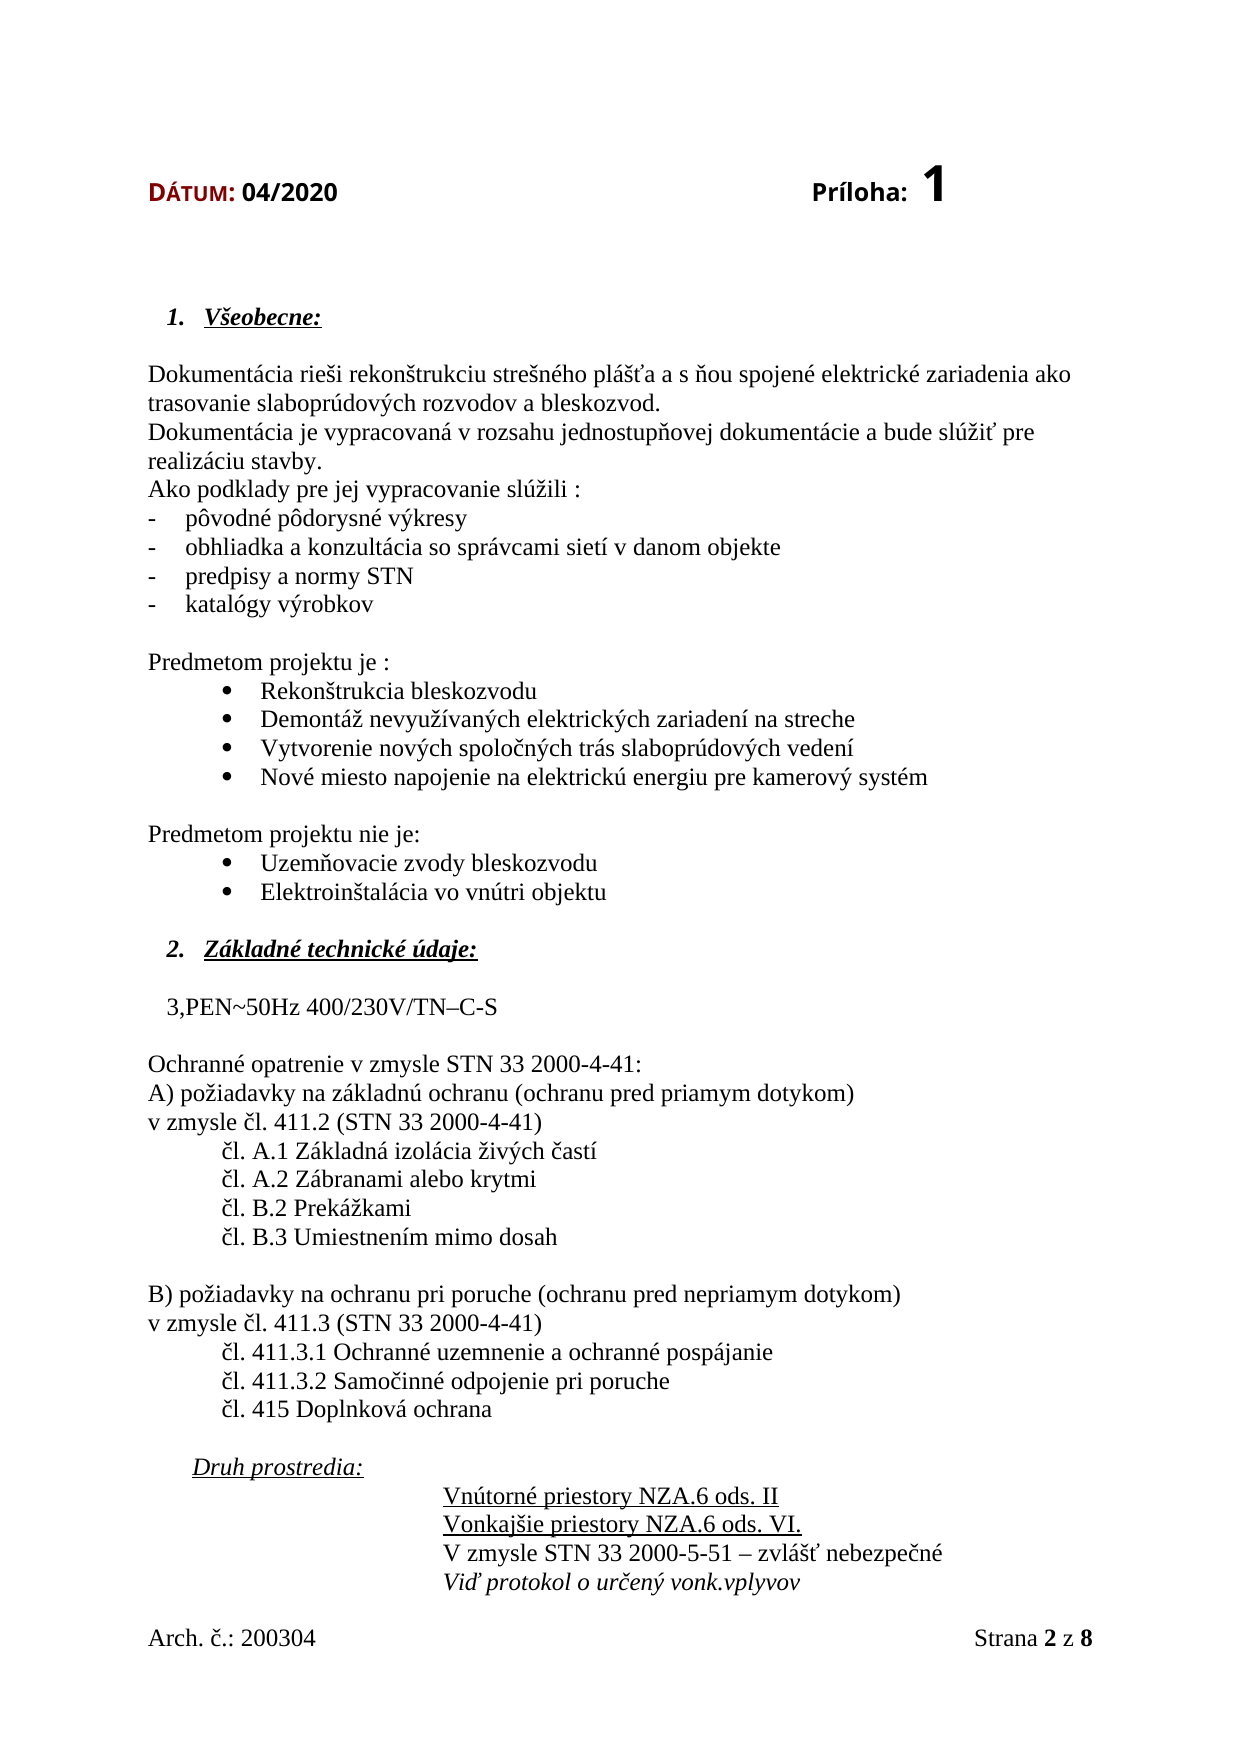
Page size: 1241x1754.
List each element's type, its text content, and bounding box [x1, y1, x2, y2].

list Základné technické údaje: [166, 934, 1093, 963]
list Uzemňovacie zvody bleskozvodu [223, 848, 1093, 877]
text Ako podklady pre jej vypracovanie slúžili : [148, 474, 1093, 503]
text čl. 415 Doplnková ochrana [148, 1394, 1093, 1423]
text čl. A.2 Zábranami alebo krytmi [148, 1164, 1093, 1193]
text A) požiadavky na základnú ochranu (ochranu pred priamym dotykom) [148, 1078, 1093, 1107]
list katalógy výrobkov [148, 589, 1093, 618]
text čl. B.3 Umiestnením mimo dosah [148, 1222, 1093, 1251]
text Vonkajšie priestory NZA.6 ods. VI. [369, 1509, 1093, 1538]
list Rekonštrukcia bleskozvodu [223, 676, 1093, 704]
text Predmetom projektu je : [148, 647, 1093, 676]
text 3,PEN~50Hz 400/230V/TN–C-S [148, 992, 1093, 1021]
list Vytvorenie nových spoločných trás slaboprúdových vedení [223, 733, 1093, 762]
text Druh prostredia: [192, 1452, 1093, 1481]
text čl. 411.3.2 Samočinné odpojenie pri poruche [148, 1366, 1093, 1394]
text v zmysle čl. 411.2 (STN 33 2000-4-41) [148, 1107, 1093, 1136]
list Elektroinštalácia vo vnútri objektu [223, 877, 1093, 906]
text V zmysle STN 33 2000-5-51 – zvlášť nebezpečné [148, 1538, 1093, 1567]
text čl. A.1 Základná izolácia živých častí [148, 1136, 1093, 1164]
list obhliadka a konzultácia so správcami sietí v danom objekte [148, 532, 1093, 561]
text čl. B.2 Prekážkami [148, 1193, 1093, 1222]
list predpisy a normy STN [148, 561, 1093, 589]
list Demontáž nevyužívaných elektrických zariadení na streche [223, 704, 1093, 733]
text B) požiadavky na ochranu pri poruche (ochranu pred nepriamym dotykom) [148, 1279, 1093, 1308]
list Nové miesto napojenie na elektrickú energiu pre kamerový systém [223, 762, 1093, 791]
text Viď protokol o určený vonk.vplyvov [443, 1567, 1093, 1596]
text Ochranné opatrenie v zmysle STN 33 2000-4-41: [148, 1049, 1093, 1078]
text Dokumentácia rieši rekonštrukciu strešného plášťa a s ňou spojené elektrické zariadenia ako trasovanie slaboprúdových rozvodov a bleskozvod. [148, 359, 1093, 417]
text Vnútorné priestory NZA.6 ods. II [369, 1481, 1093, 1509]
text v zmysle čl. 411.3 (STN 33 2000-4-41) [148, 1308, 1093, 1337]
list Všeobecne: [166, 302, 1093, 331]
text Predmetom projektu nie je: [148, 819, 1093, 848]
text čl. 411.3.1 Ochranné uzemnenie a ochranné pospájanie [148, 1337, 1093, 1366]
list pôvodné pôdorysné výkresy [148, 503, 1093, 532]
text DÁTUM: 04/2020 Príloha: 1 [148, 148, 1093, 216]
text Dokumentácia je vypracovaná v rozsahu jednostupňovej dokumentácie a bude slúžiť pre realizáciu stavby. [148, 417, 1093, 474]
